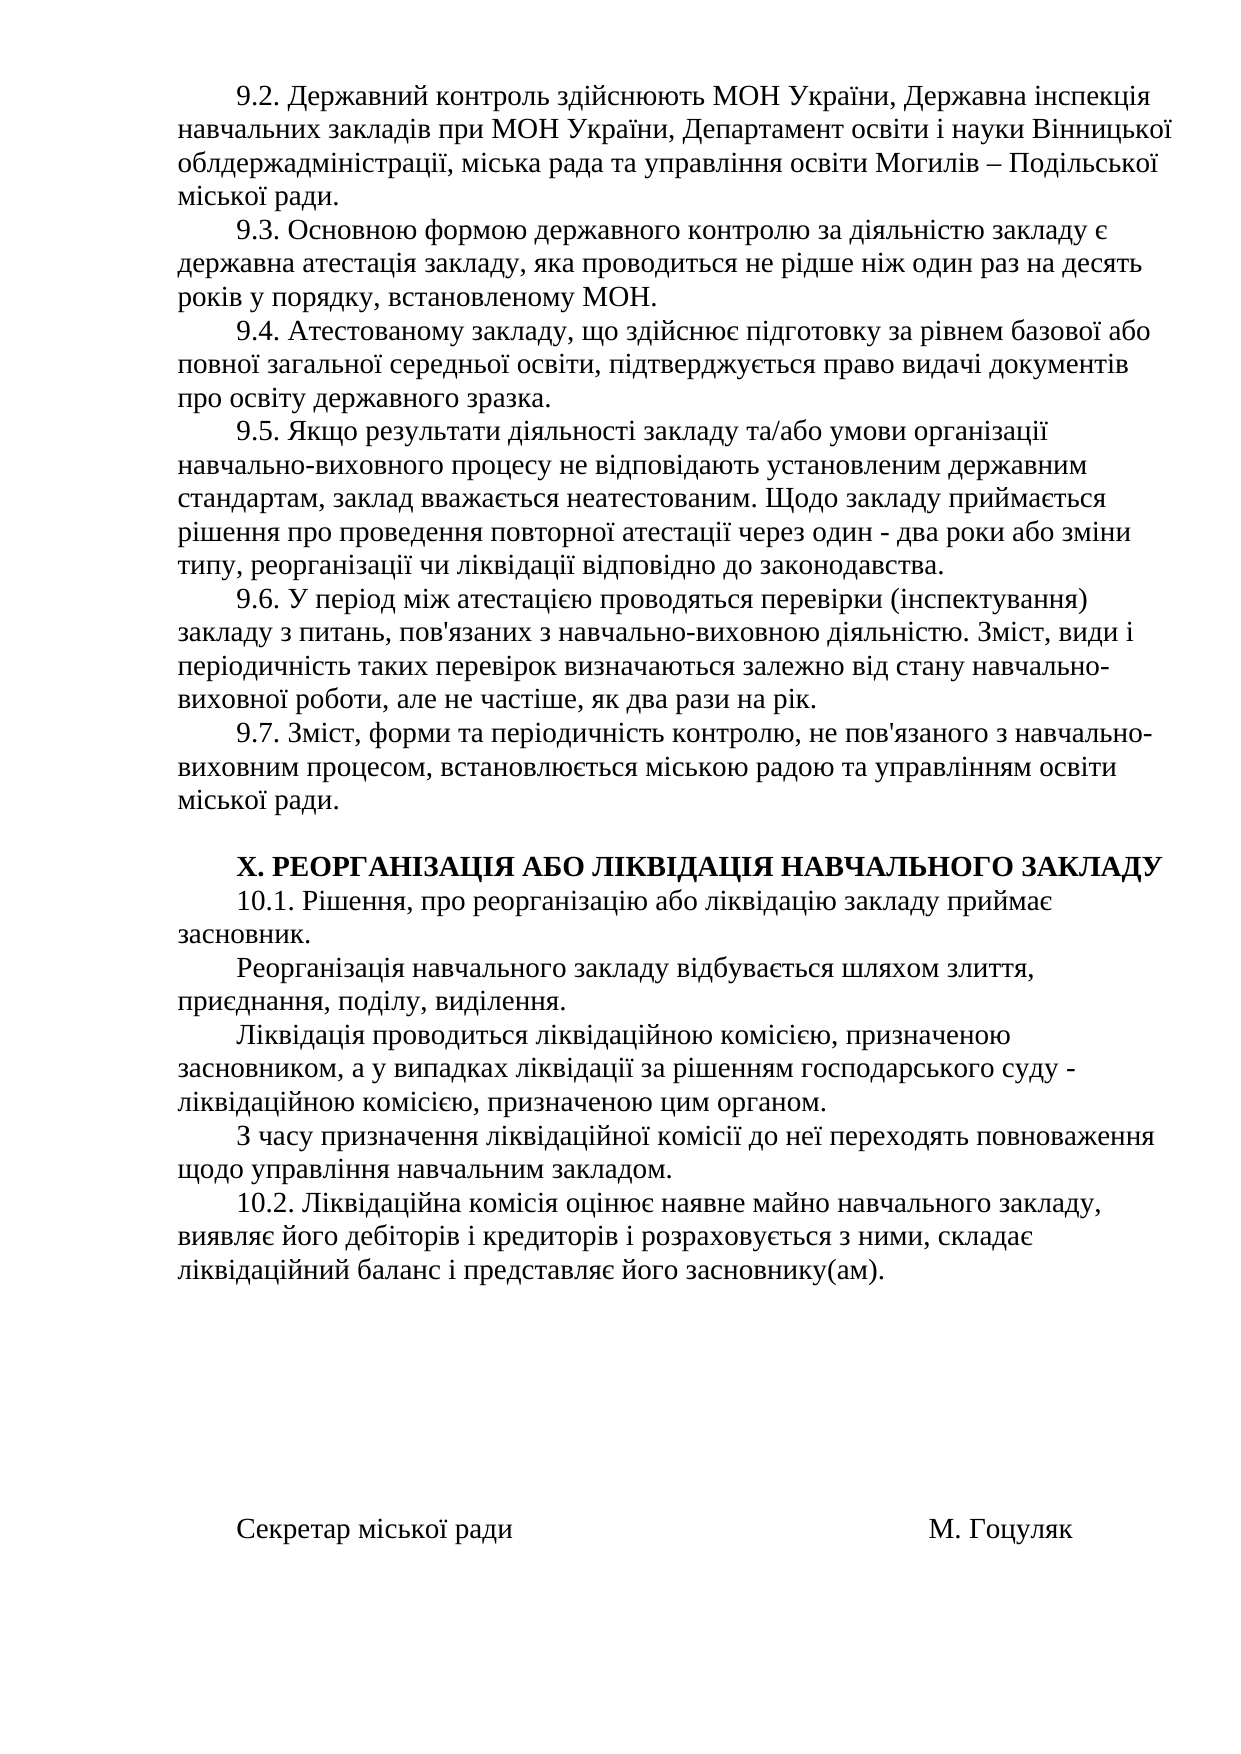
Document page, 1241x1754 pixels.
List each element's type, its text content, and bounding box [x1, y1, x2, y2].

text 9.3. Основною формою державного контролю за діяльністю закладу є державна атестація закладу, яка проводиться не рідше ніж один раз на десять років у порядку, встановленому МОН. [177, 212, 1181, 313]
text X. РЕОРГАНІЗАЦІЯ АБО ЛІКВІДАЦІЯ НАВЧАЛЬНОГО ЗАКЛАДУ [177, 849, 1181, 883]
text 9.6. У період між атестацією проводяться перевірки (інспектування) закладу з питань, пов'язаних з навчально-виховною діяльністю. Зміст, види і періодичність таких перевірок визначаються залежно від стану навчально-виховної роботи, але не частіше, як два рази на рік. [177, 581, 1181, 715]
text 10.1. Рішення, про реорганізацію або ліквідацію закладу приймає засновник. [177, 883, 1181, 950]
text Реорганізація навчального закладу відбувається шляхом злиття, приєднання, поділу, виділення. [177, 950, 1181, 1017]
text З часу призначення ліквідаційної комісії до неї переходять повноваження щодо управління навчальним закладом. [177, 1118, 1181, 1185]
text 9.2. Державний контроль здійснюють МОН України, Державна інспекція навчальних закладів при МОН України, Департамент освіти і науки Вінницької облдержадміністрації, міська рада та управління освіти Могилів – Подільської міської ради. [177, 78, 1181, 212]
text 9.5. Якщо результати діяльності закладу та/або умови організації навчально-виховного процесу не відповідають установленим державним стандартам, заклад вважається неатестованим. Щодо закладу приймається рішення про проведення повторної атестації через один - два роки або зміни типу, реорганізації чи ліквідації відповідно до законодавства. [177, 413, 1181, 581]
text Секретар міської ради М. Гоцуляк [177, 1511, 1181, 1544]
text 10.2. Ліквідаційна комісія оцінює наявне майно навчального закладу, виявляє його дебіторів і кредиторів і розраховується з ними, складає ліквідаційний баланс і представляє його засновнику(ам). [177, 1185, 1181, 1285]
text 9.7. Зміст, форми та періодичність контролю, не пов'язаного з навчально-виховним процесом, встановлюється міською радою та управлінням освіти міської ради. [177, 715, 1181, 816]
text Ліквідація проводиться ліквідаційною комісією, призначеною засновником, а у випадках ліквідації за рішенням господарського суду - ліквідаційною комісією, призначеною цим органом. [177, 1017, 1181, 1118]
text 9.4. Атестованому закладу, що здійснює підготовку за рівнем базової або повної загальної середньої освіти, підтверджується право видачі документів про освіту державного зразка. [177, 313, 1181, 413]
